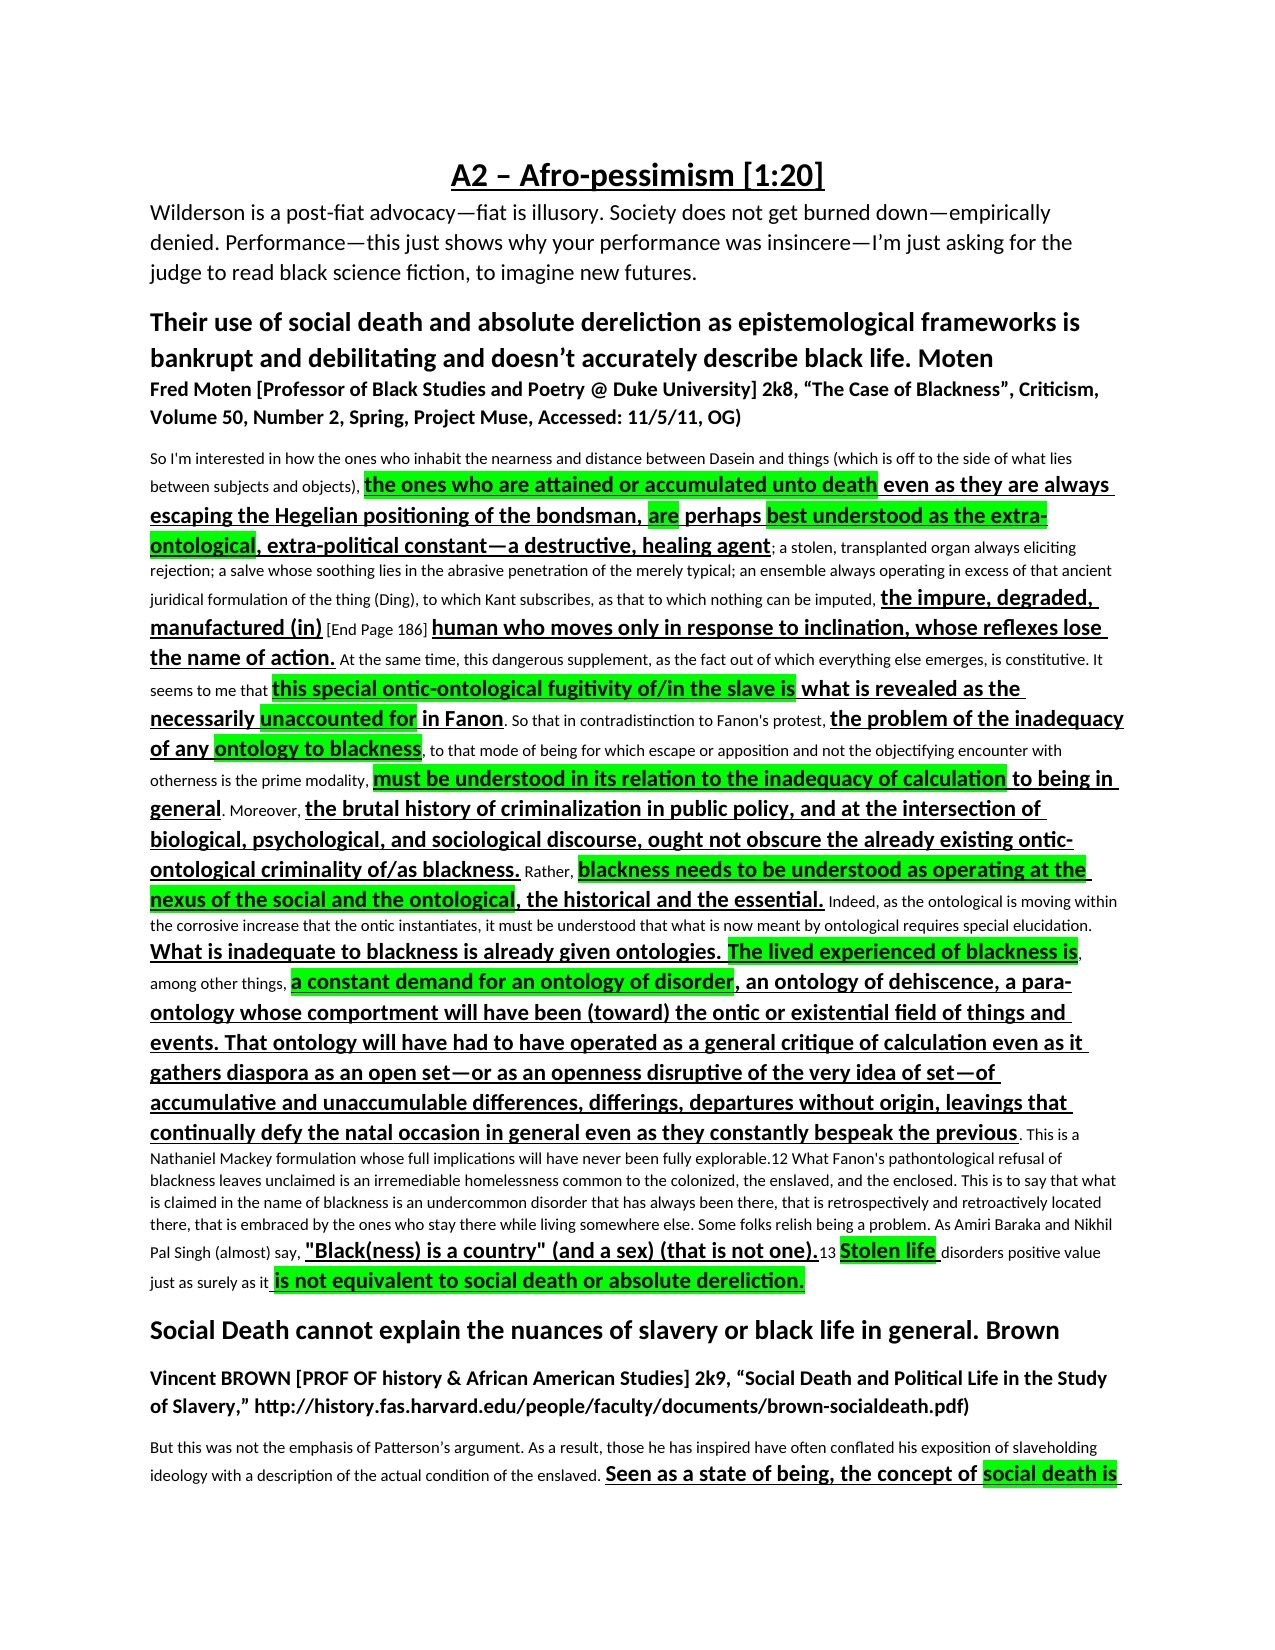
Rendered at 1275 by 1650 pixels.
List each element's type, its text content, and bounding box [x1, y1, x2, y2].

text Social Death cannot explain the nuances of slavery or black life in general. Brown [150, 1313, 1125, 1346]
subtitle A2 – Afro-pessimism [1:20] [150, 154, 1125, 195]
text So I'm interested in how the ones who inhabit the nearness and distance between Dasein and things (which is off to the side of what lies between subjects and objects), the ones who are attained or accumulated unto death even as they are always escaping the Hegelian positioning of the bondsman, are perhaps best understood as the extra-ontological, extra-political constant—a destructive, healing agent; a stolen, transplanted organ always eliciting rejection; a salve whose soothing lies in the abrasive penetration of the merely typical; an ensemble always operating in excess of that ancient juridical formulation of the thing (Ding), to which Kant subscribes, as that to which nothing can be imputed, the impure, degraded, manufactured (in) [End Page 186] human who moves only in response to inclination, whose reflexes lose the name of action. At the same time, this dangerous supplement, as the fact out of which everything else emerges, is constitutive. It seems to me that this special ontic-ontological fugitivity of/in the slave is what is revealed as the necessarily unaccounted for in Fanon. So that in contradistinction to Fanon's protest, the problem of the inadequacy of any ontology to blackness, to that mode of being for which escape or apposition and not the objectifying encounter with otherness is the prime modality, must be understood in its relation to the inadequacy of calculation to being in general. Moreover, the brutal history of criminalization in public policy, and at the intersection of biological, psychological, and sociological discourse, ought not obscure the already existing ontic-ontological criminality of/as blackness. Rather, blackness needs to be understood as operating at the nexus of the social and the ontological, the historical and the essential. Indeed, as the ontological is moving within the corrosive increase that the ontic instantiates, it must be understood that what is now meant by ontological requires special elucidation. What is inadequate to blackness is already given ontologies. The lived experienced of blackness is, among other things, a constant demand for an ontology of disorder, an ontology of dehiscence, a para-ontology whose comportment will have been (toward) the ontic or existential field of things and events. That ontology will have had to have operated as a general critique of calculation even as it gathers diaspora as an open set—or as an openness disruptive of the very idea of set—of accumulative and unaccumulable differences, differings, departures without origin, leavings that continually defy the natal occasion in general even as they constantly bespeak the previous. This is a Nathaniel Mackey formulation whose full implications will have never been fully explorable.12 What Fanon's pathontological refusal of blackness leaves unclaimed is an irremediable homelessness common to the colonized, the enslaved, and the enclosed. This is to say that what is claimed in the name of blackness is an undercommon disorder that has always been there, that is retrospectively and retroactively located there, that is embraced by the ones who stay there while living somewhere else. Some folks relish being a problem. As Amiri Baraka and Nikhil Pal Singh (almost) say, "Black(ness) is a country" (and a sex) (that is not one).13 Stolen life disorders positive value just as surely as it is not equivalent to social death or absolute dereliction. [150, 448, 1125, 1294]
text Vincent BROWN [PROF OF history & African American Studies] 2k9, “Social Death and Political Life in the Study of Slavery,” http://history.fas.harvard.edu/people/faculty/documents/brown-socialdeath.pdf) [150, 1366, 1125, 1418]
text Wilderson is a post-fiat advocacy—fiat is illusory. Society does not get burned down—empirically denied. Performance—this just shows why your performance was insincere—I’m just asking for the judge to read black science fiction, to imagine new futures. [150, 198, 1125, 287]
subtitle Their use of social death and absolute dereliction as epistemological frameworks is bankrupt and debilitating and doesn’t accurately describe black life. Moten [150, 305, 1125, 374]
text Fred Moten [Professor of Black Studies and Poetry @ Duke University] 2k8, “The Case of Blackness”, Criticism, Volume 50, Number 2, Spring, Project Muse, Accessed: 11/5/11, OG) [150, 377, 1125, 429]
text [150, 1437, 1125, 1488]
